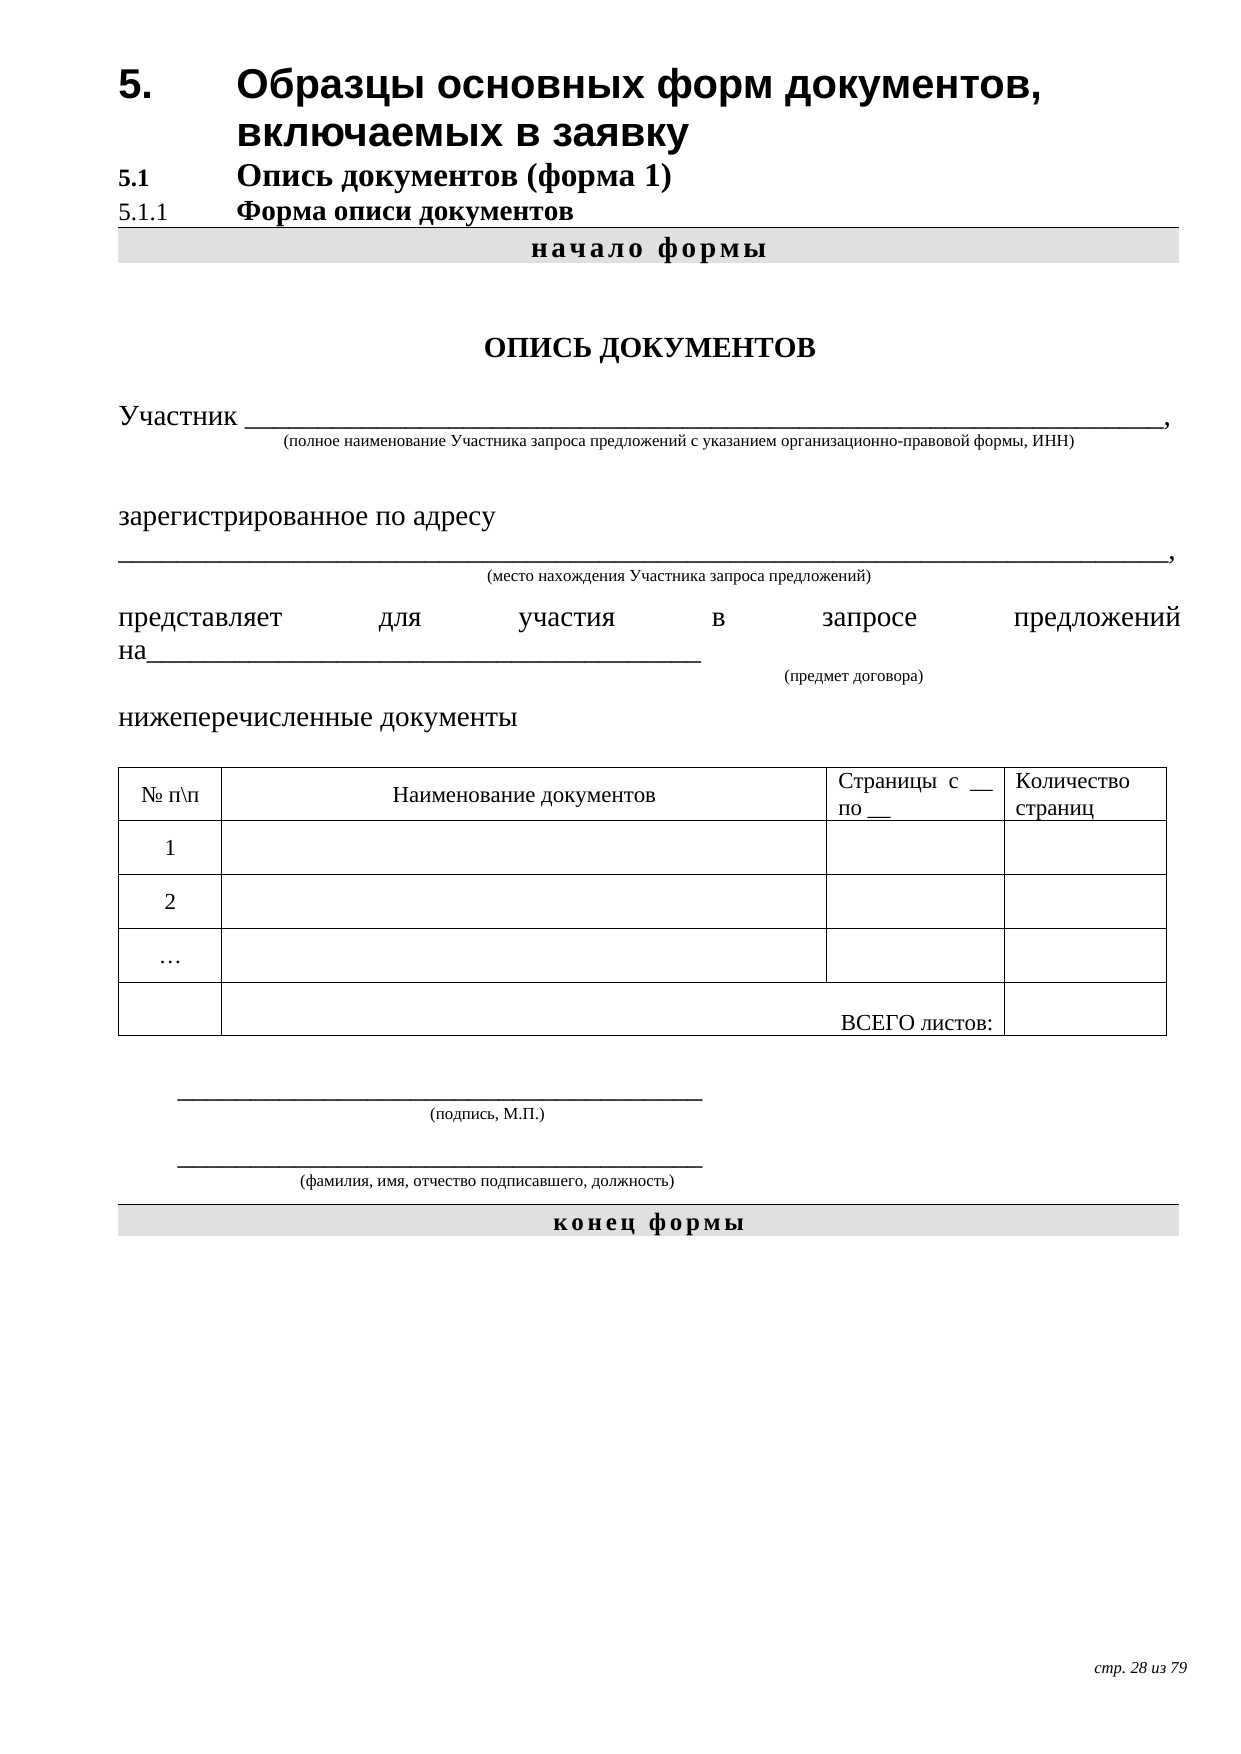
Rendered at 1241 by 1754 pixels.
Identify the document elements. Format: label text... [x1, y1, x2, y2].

table_cell [1005, 821, 1166, 874]
table_header Страницы с __ по __ [827, 768, 1004, 820]
subtitle Опись документов (форма 1) [118, 155, 1181, 193]
table_cell [827, 875, 1004, 928]
table_cell [1005, 929, 1166, 982]
text зарегистрированное по адресу [118, 498, 1181, 532]
table_cell [1005, 875, 1166, 928]
text нижеперечисленные документы [118, 699, 1181, 733]
text (подпись, М.П.) [118, 1103, 797, 1137]
text Участник _______________________________________________________________, [118, 398, 1181, 431]
table_cell [1005, 983, 1166, 1035]
table_cell [119, 983, 221, 1035]
table_header Количество страниц [1005, 768, 1166, 820]
text конец формы [118, 1205, 1179, 1236]
table_cell [222, 875, 826, 928]
text представляет для участия в запросе предложений на______________________________________ [118, 599, 1181, 666]
text (фамилия, имя, отчество подписавшего, должность) [118, 1171, 797, 1204]
table_cell 2 [119, 875, 221, 928]
text начало формы [118, 228, 1179, 263]
text ________________________________________________________________________, [118, 532, 1181, 565]
text ____________________________________ [118, 1137, 1181, 1171]
subtitle Образцы основных форм документов, включаемых в заявку [118, 59, 1181, 155]
list Форма описи документов [118, 193, 1181, 227]
text (предмет договора) [118, 666, 1181, 699]
table_cell … [119, 929, 221, 982]
table_cell [222, 929, 826, 982]
text (место нахождения Участника запроса предложений) [118, 565, 1181, 599]
table_header Наименование документов [222, 768, 826, 820]
text ____________________________________ [118, 1070, 1181, 1103]
table_cell ВСЕГО листов: [222, 983, 1004, 1035]
table_cell [827, 821, 1004, 874]
table_cell [827, 929, 1004, 982]
table_cell [222, 821, 826, 874]
table_cell 1 [119, 821, 221, 874]
text ОПИСЬ ДОКУМЕНТОВ [118, 331, 1181, 364]
table_header № п\п [119, 768, 221, 820]
text (полное наименование Участника запроса предложений с указанием организационно-правовой формы, ИНН) [118, 431, 1181, 465]
